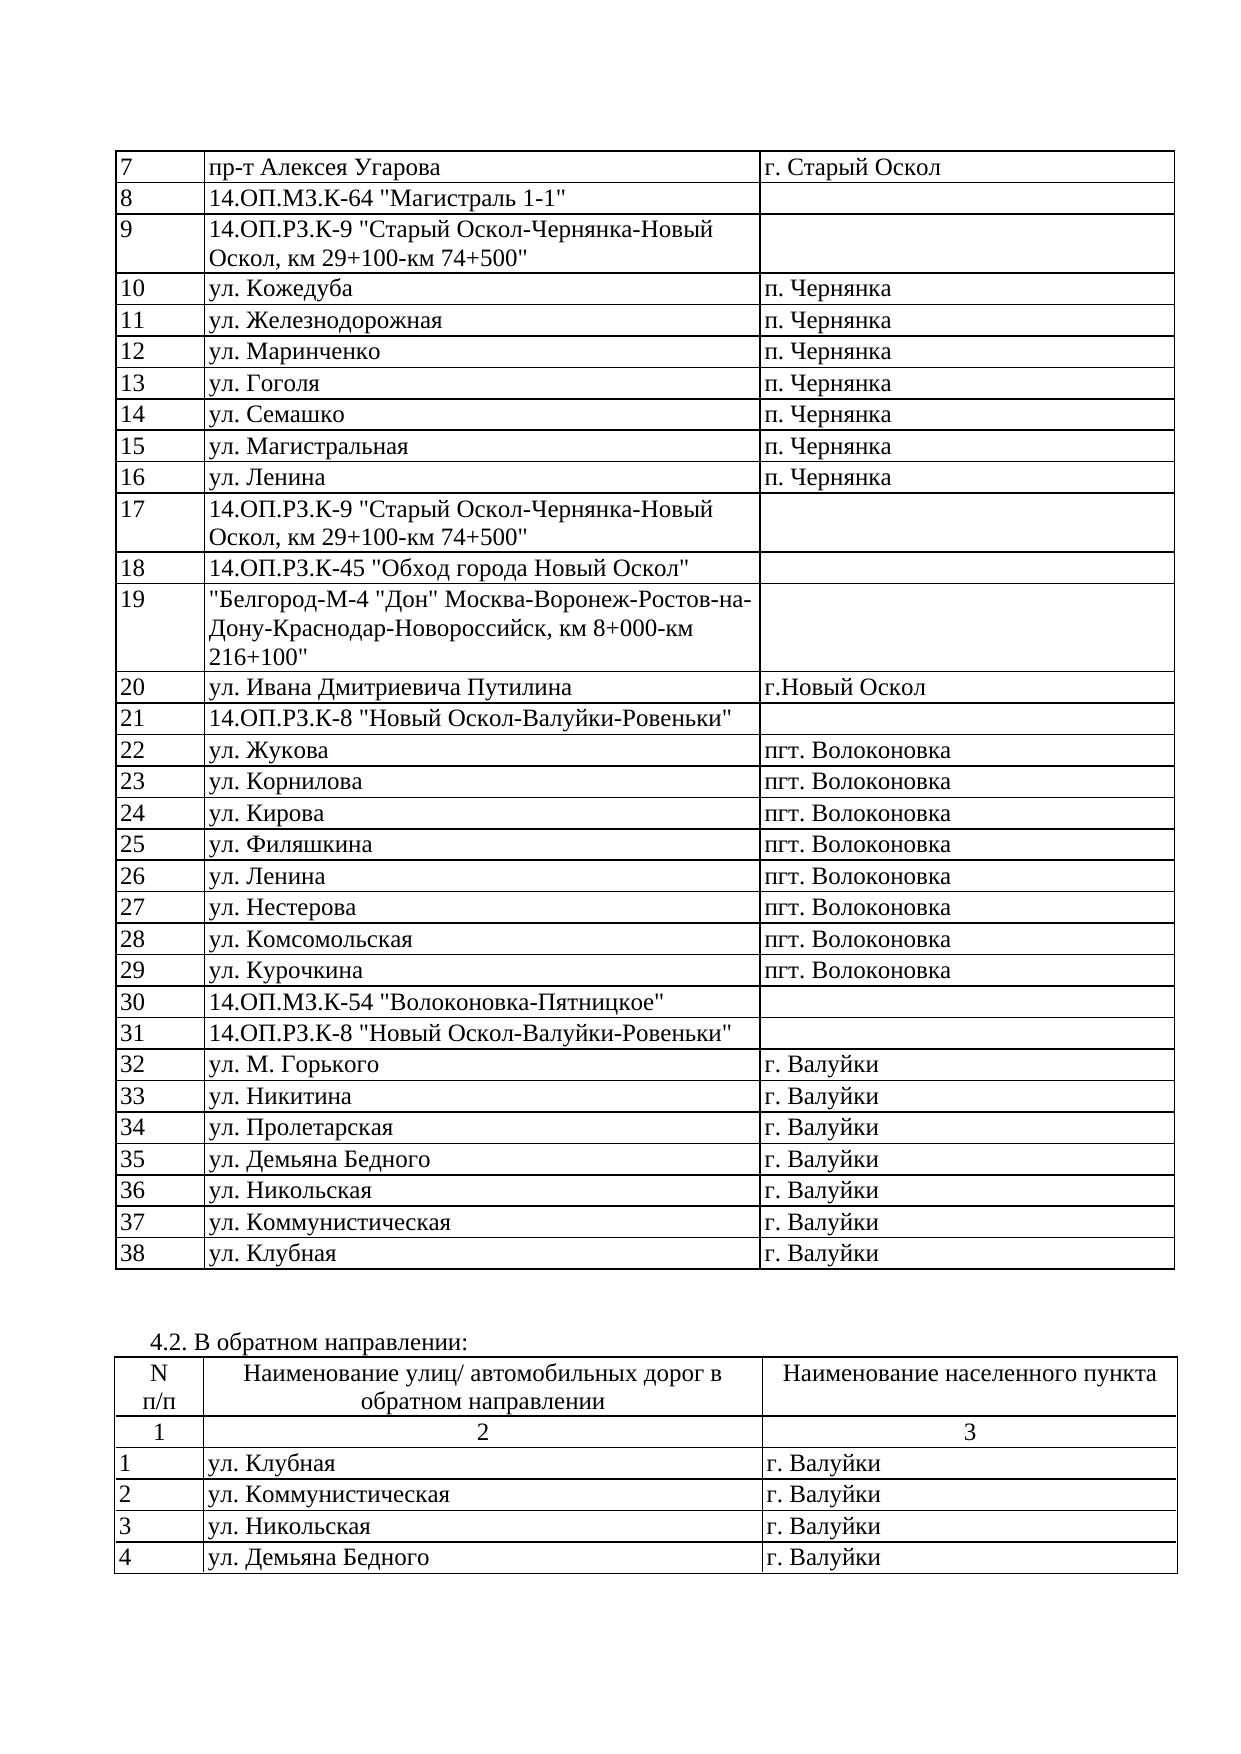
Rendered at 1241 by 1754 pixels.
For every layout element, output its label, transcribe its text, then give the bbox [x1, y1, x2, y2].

table_cell пгт. Волоконовка [761, 767, 1174, 796]
table_cell пр-т Алексея Угарова [205, 152, 759, 181]
table_cell ул. Комсомольская [205, 924, 759, 954]
table_cell 34 [117, 1113, 204, 1142]
table_cell г. Валуйки [761, 1238, 1174, 1268]
table_header N п/п [115, 1358, 203, 1415]
text 4.2. В обратном направлении: [150, 1327, 1090, 1356]
table_cell 3 [115, 1511, 203, 1541]
table_cell 20 [117, 672, 204, 702]
table_cell г. Валуйки [763, 1447, 1177, 1478]
table_cell пгт. Волоконовка [761, 798, 1174, 828]
table_cell г. Валуйки [761, 1207, 1174, 1237]
table_cell 14.ОП.МЗ.К-54 "Волоконовка-Пятницкое" [205, 987, 759, 1017]
table_cell г. Валуйки [761, 1113, 1174, 1142]
table_cell пгт. Волоконовка [761, 892, 1174, 922]
table_cell п. Чернянка [761, 337, 1174, 366]
table_cell 15 [117, 431, 204, 461]
table_cell 14.ОП.МЗ.К-64 "Магистраль 1-1" [205, 183, 759, 213]
table_cell 2 [204, 1417, 762, 1447]
table_cell 2 [115, 1479, 203, 1509]
table_cell 14.ОП.РЗ.К-8 "Новый Оскол-Валуйки-Ровеньки" [205, 704, 759, 733]
table_cell ул. Семашко [205, 400, 759, 429]
table_cell ул. Ленина [205, 861, 759, 891]
table_cell ул. Пролетарская [205, 1113, 759, 1142]
table_cell ул. Корнилова [205, 767, 759, 796]
table_cell пгт. Волоконовка [761, 735, 1174, 765]
table_cell [761, 494, 1174, 551]
table_cell 30 [117, 987, 204, 1017]
table_cell ул. Никольская [204, 1511, 762, 1541]
table_cell 14.ОП.РЗ.К-9 "Старый Оскол-Чернянка-Новый Оскол, км 29+100-км 74+500" [205, 494, 759, 551]
table_cell 4 [115, 1542, 203, 1572]
table_cell 8 [117, 183, 204, 213]
table_cell ул. Демьяна Бедного [204, 1543, 762, 1572]
table_cell 7 [117, 152, 204, 181]
table_cell ул. Демьяна Бедного [205, 1144, 759, 1174]
table_cell ул. Маринченко [205, 337, 759, 366]
table_cell г. Валуйки [763, 1478, 1177, 1509]
table_cell 13 [117, 368, 204, 398]
table_cell 33 [117, 1081, 204, 1111]
table_cell 1 [115, 1448, 203, 1478]
table_cell п. Чернянка [761, 400, 1174, 429]
table_cell [761, 1018, 1174, 1048]
table_cell г. Валуйки [761, 1050, 1174, 1079]
table_cell п. Чернянка [761, 305, 1174, 335]
table_cell пгт. Волоконовка [761, 830, 1174, 859]
table_cell 27 [117, 892, 204, 922]
table_cell ул. Жукова [205, 735, 759, 765]
table_cell 14.ОП.РЗ.К-45 "Обход города Новый Оскол" [205, 553, 759, 583]
table_cell [761, 704, 1174, 733]
table_cell 14 [117, 400, 204, 429]
table_cell 22 [117, 735, 204, 765]
table_cell п. Чернянка [761, 368, 1174, 398]
table_cell г. Валуйки [761, 1081, 1174, 1111]
table_cell 17 [117, 494, 204, 551]
table_cell п. Чернянка [761, 431, 1174, 461]
table_cell пгт. Волоконовка [761, 924, 1174, 954]
table_cell 16 [117, 462, 204, 492]
table_cell 23 [117, 767, 204, 796]
table_cell 24 [117, 798, 204, 828]
table_cell 21 [117, 704, 204, 733]
table_cell [761, 553, 1174, 583]
table_cell ул. Коммунистическая [204, 1480, 762, 1509]
table_cell г.Новый Оскол [761, 672, 1174, 702]
table_cell 32 [117, 1050, 204, 1079]
table_cell 38 [117, 1238, 204, 1268]
table_cell ул. М. Горького [205, 1050, 759, 1079]
table_cell 14.ОП.РЗ.К-9 "Старый Оскол-Чернянка-Новый Оскол, км 29+100-км 74+500" [205, 215, 759, 272]
table_cell ул. Кожедуба [205, 274, 759, 303]
table_cell 12 [117, 337, 204, 366]
table_cell 14.ОП.РЗ.К-8 "Новый Оскол-Валуйки-Ровеньки" [205, 1018, 759, 1048]
table_cell г. Валуйки [761, 1176, 1174, 1205]
table_cell 9 [117, 215, 204, 272]
table_cell ул. Кирова [205, 798, 759, 828]
table_cell ул. Гоголя [205, 368, 759, 398]
table_header Наименование населенного пункта [763, 1358, 1177, 1415]
table_cell ул. Коммунистическая [205, 1207, 759, 1237]
table_cell 11 [117, 305, 204, 335]
table_cell ул. Никольская [205, 1176, 759, 1205]
table_cell ул. Ленина [205, 462, 759, 492]
table_header Наименование улиц/ автомобильных дорог в обратном направлении [204, 1358, 762, 1415]
table_cell 36 [117, 1176, 204, 1205]
table_cell ул. Магистральная [205, 431, 759, 461]
table_cell 25 [117, 830, 204, 859]
table_cell [761, 183, 1174, 213]
table_cell ул. Клубная [204, 1448, 762, 1478]
table_cell пгт. Волоконовка [761, 861, 1174, 891]
table_cell 35 [117, 1144, 204, 1174]
table_cell ул. Нестерова [205, 892, 759, 922]
table_cell [761, 584, 1174, 671]
table_cell пгт. Волоконовка [761, 955, 1174, 985]
table_cell г. Валуйки [763, 1541, 1177, 1572]
table_cell п. Чернянка [761, 274, 1174, 303]
table_cell 28 [117, 924, 204, 954]
table_cell г. Валуйки [761, 1144, 1174, 1174]
table_cell 19 [117, 584, 204, 671]
table_cell ул. Никитина [205, 1081, 759, 1111]
table_cell 37 [117, 1207, 204, 1237]
table_cell 1 [115, 1416, 203, 1447]
table_cell 3 [763, 1415, 1177, 1447]
table_cell [761, 215, 1174, 272]
table_cell 31 [117, 1018, 204, 1048]
table_cell 26 [117, 861, 204, 891]
table_cell 10 [117, 274, 204, 303]
table_cell 18 [117, 553, 204, 583]
table_cell ул. Железнодорожная [205, 305, 759, 335]
table_cell г. Старый Оскол [761, 152, 1174, 181]
table_cell ул. Клубная [205, 1238, 759, 1268]
table_cell ул. Курочкина [205, 955, 759, 985]
table_cell 29 [117, 955, 204, 985]
table_cell [761, 987, 1174, 1017]
table_cell "Белгород-М-4 "Дон" Москва-Воронеж-Ростов-на-Дону-Краснодар-Новороссийск, км 8+000-км 216+100" [205, 584, 759, 671]
table_cell ул. Филяшкина [205, 830, 759, 859]
table_cell ул. Ивана Дмитриевича Путилина [205, 672, 759, 702]
table_cell г. Валуйки [763, 1510, 1177, 1541]
table_cell п. Чернянка [761, 462, 1174, 492]
